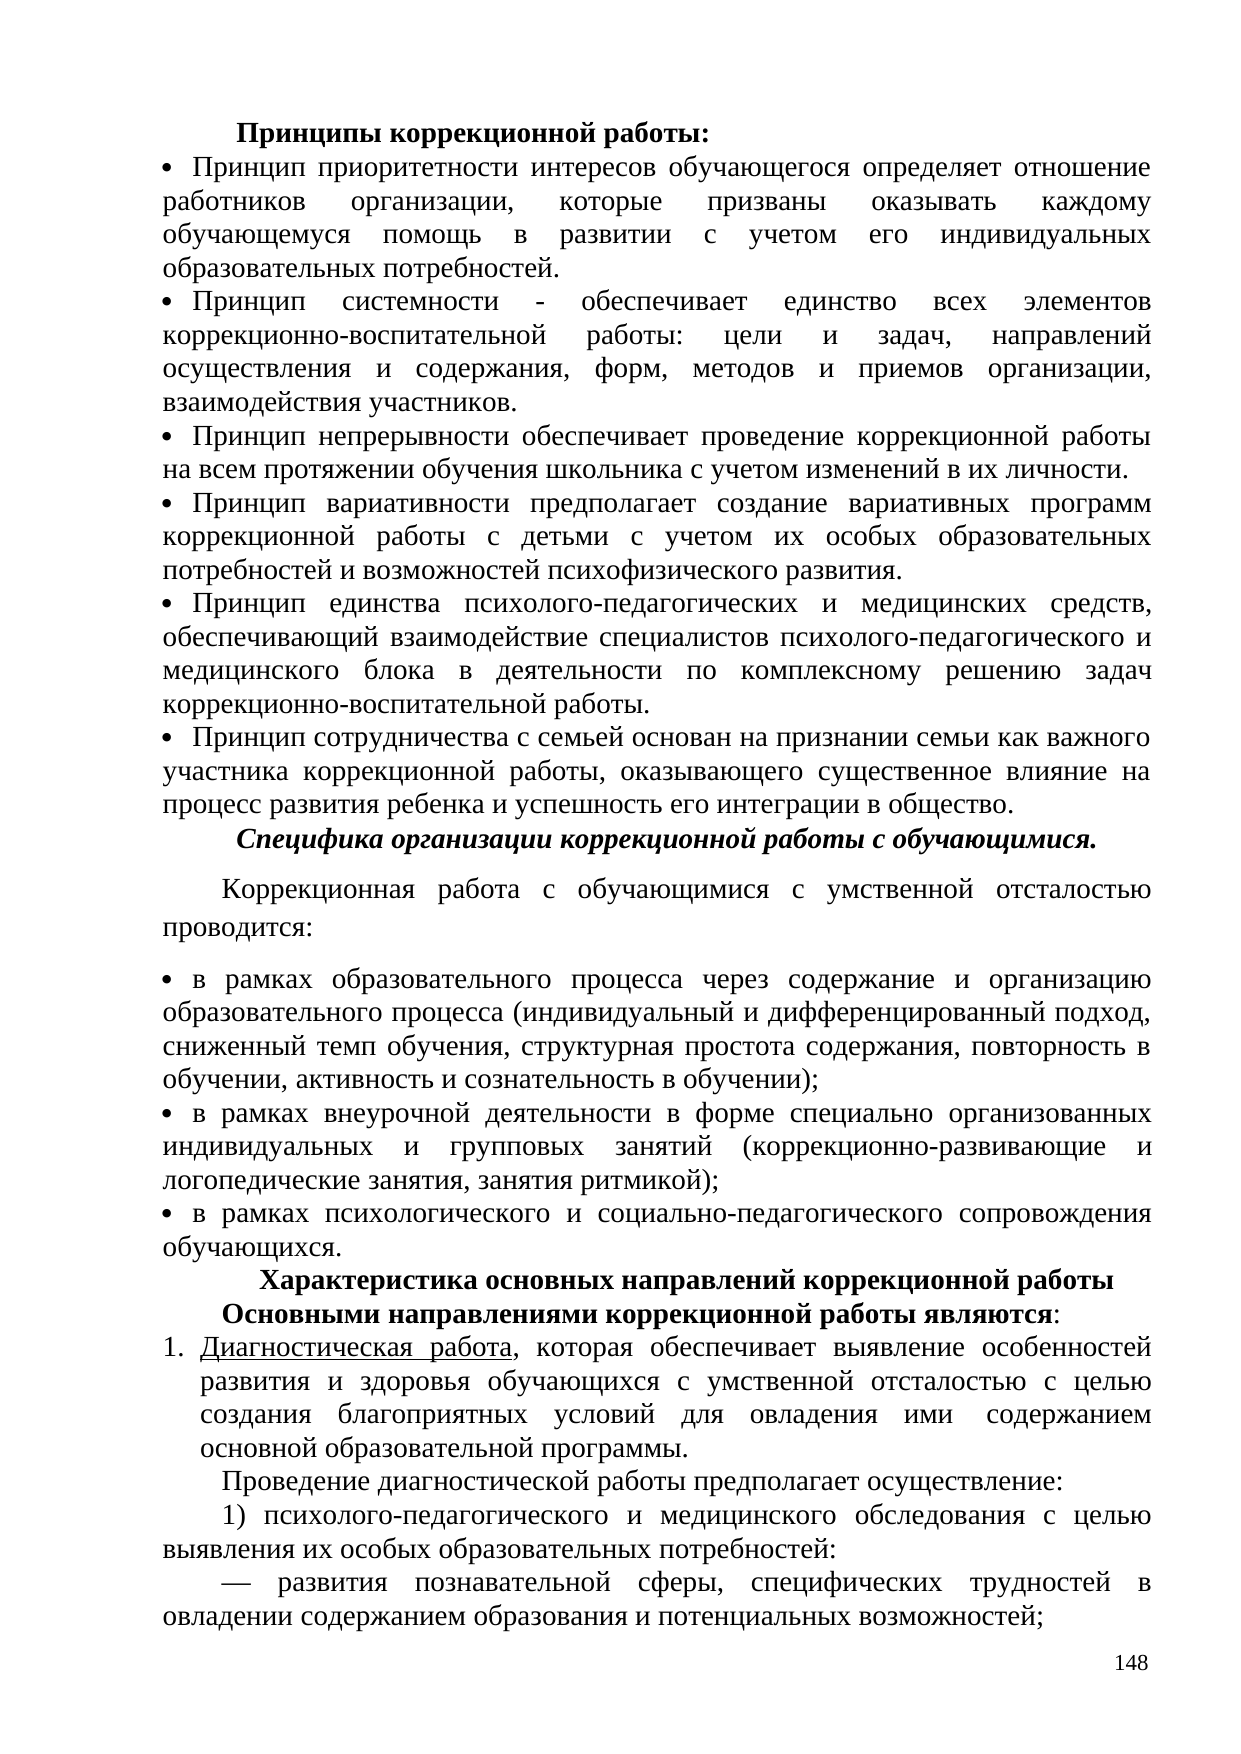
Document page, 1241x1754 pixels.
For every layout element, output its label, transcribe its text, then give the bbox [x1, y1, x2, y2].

subtitle Принципы коррекционной работы: [236, 116, 1180, 149]
list Принцип приоритетности интересов обучающегося определяет отношение работников организации, которые призваны оказывать каждому обучающемуся помощь в развитии с учетом его индивидуальных образовательных потребностей. [162, 149, 1151, 283]
list Принцип вариативности предполагает создание вариативных программ коррекционной работы с детьми с учетом их особых образовательных потребностей и возможностей психофизического развития. [162, 485, 1152, 585]
list Принцип системности - обеспечивает единство всех элементов коррекционно-воспитательной работы: цели и задач, направлений осуществления и содержания, форм, методов и приемов организации, взаимодействия участников. [162, 283, 1152, 418]
subtitle Характеристика основных направлений коррекционной работы Основными направлениями коррекционной работы являются: [221, 1263, 1114, 1329]
list Принцип сотрудничества с семьей основан на признании семьи как важного участника коррекционной работы, оказывающего существенное влияние на процесс развития ребенка и успешность его интеграции в общество. [162, 719, 1151, 820]
list психолого-педагогического и медицинского обследования с целью выявления их особых образовательных потребностей: [162, 1497, 1152, 1564]
text Проведение диагностической работы предполагает осуществление: [221, 1464, 1180, 1497]
list в рамках внеурочной деятельности в форме специально организованных индивидуальных и групповых занятий (коррекционно-развивающие и логопедические занятия, занятия ритмикой); [162, 1095, 1152, 1196]
subtitle Специфика организации коррекционной работы с обучающимися. [236, 821, 1180, 854]
list в рамках психологического и социально-педагогического сопровождения обучающихся. [162, 1196, 1152, 1263]
list Принцип непрерывности обеспечивает проведение коррекционной работы на всем протяжении обучения школьника с учетом изменений в их личности. [162, 418, 1152, 485]
list развития познавательной сферы, специфических трудностей в овладении содержанием образования и потенциальных возможностей; [162, 1564, 1152, 1632]
text Коррекционная работа с обучающимися с умственной отсталостью проводится: [162, 871, 1152, 943]
list Диагностическая работа, которая обеспечивает выявление особенностей развития и здоровья обучающихся с умственной отсталостью с целью создания благоприятных условий для овладения ими содержанием основной образовательной программы. [162, 1329, 1152, 1464]
list в рамках образовательного процесса через содержание и организацию образовательного процесса (индивидуальный и дифференцированный подход, сниженный темп обучения, структурная простота содержания, повторность в обучении, активность и сознательность в обучении); [162, 961, 1152, 1095]
list Принцип единства психолого-педагогических и медицинских средств, обеспечивающий взаимодействие специалистов психолого-педагогического и медицинского блока в деятельности по комплексному решению задач коррекционно-воспитательной работы. [162, 585, 1152, 719]
